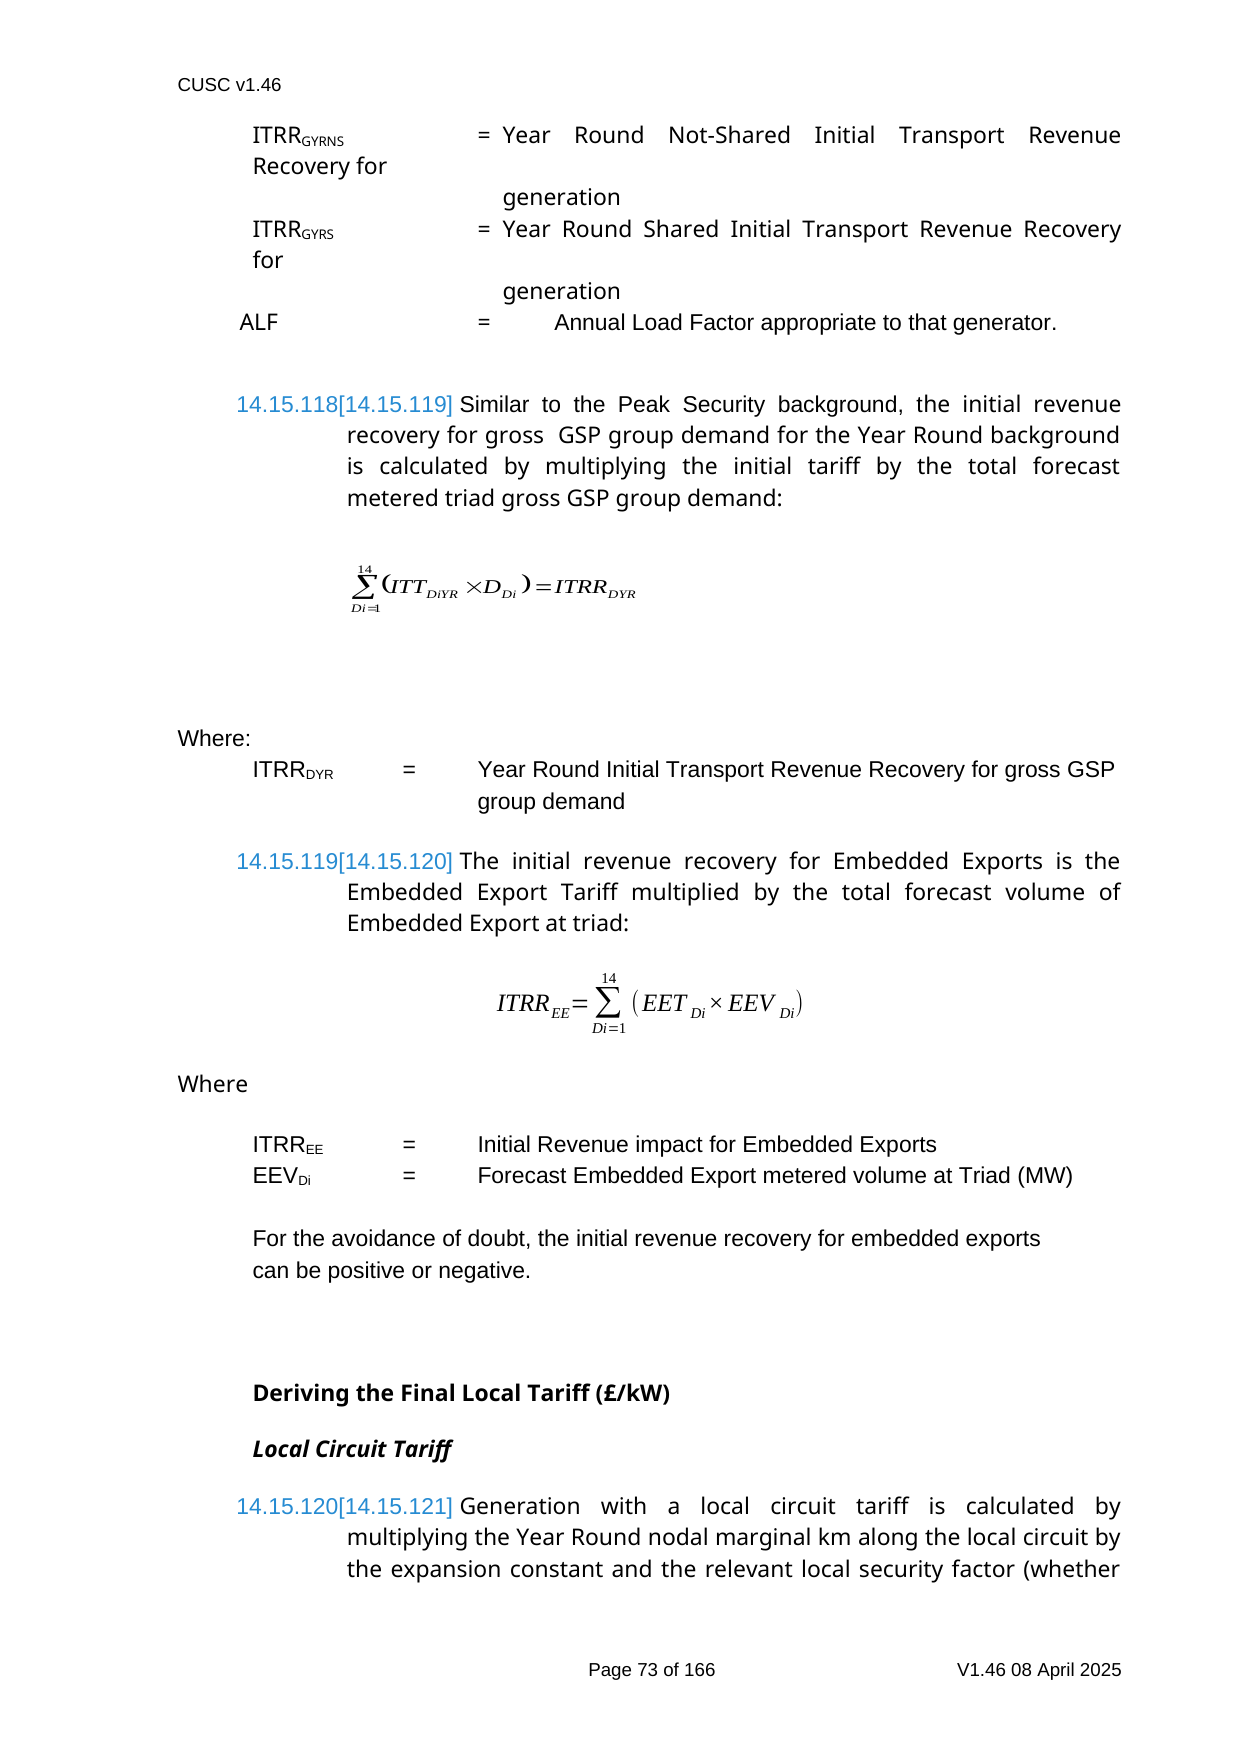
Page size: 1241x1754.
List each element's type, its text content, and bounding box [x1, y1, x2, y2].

text generation [252, 275, 1121, 306]
list The initial revenue recovery for Embedded Exports is the Embedded Export Tariff multiplied by the total forecast volume of Embedded Export at triad: [236, 845, 1121, 938]
text ITRRGYRNS = Year Round Not-Shared Initial Transport Revenue Recovery for [252, 119, 1121, 181]
text Where [177, 1068, 1121, 1099]
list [236, 1490, 1121, 1584]
text can be positive or negative. [177, 1257, 1121, 1283]
text group demand [402, 788, 1121, 814]
text generation [252, 181, 1121, 212]
subtitle Deriving the Final Local Tariff (£/kW) [252, 1377, 1121, 1408]
subtitle Local Circuit Tariff [252, 1433, 1121, 1465]
text EEVDi = Forecast Embedded Export metered volume at Triad (MW) [177, 1162, 1121, 1189]
list Similar to the Peak Security background, the initial revenue recovery for gross GSP group demand for the Year Round background is calculated by multiplying the initial tariff by the total forecast metered triad gross GSP group demand: [236, 388, 1121, 513]
text ITRREE = Initial Revenue impact for Embedded Exports [177, 1131, 1121, 1157]
text ALF = Annual Load Factor appropriate to that generator. [177, 306, 1121, 337]
text ITRRDYR = Year Round Initial Transport Revenue Recovery for gross GSP [177, 756, 1121, 782]
text Where: [177, 724, 1121, 751]
text For the avoidance of doubt, the initial revenue recovery for embedded exports [177, 1225, 1121, 1252]
text ITRRGYRS = Year Round Shared Initial Transport Revenue Recovery for [252, 212, 1121, 275]
